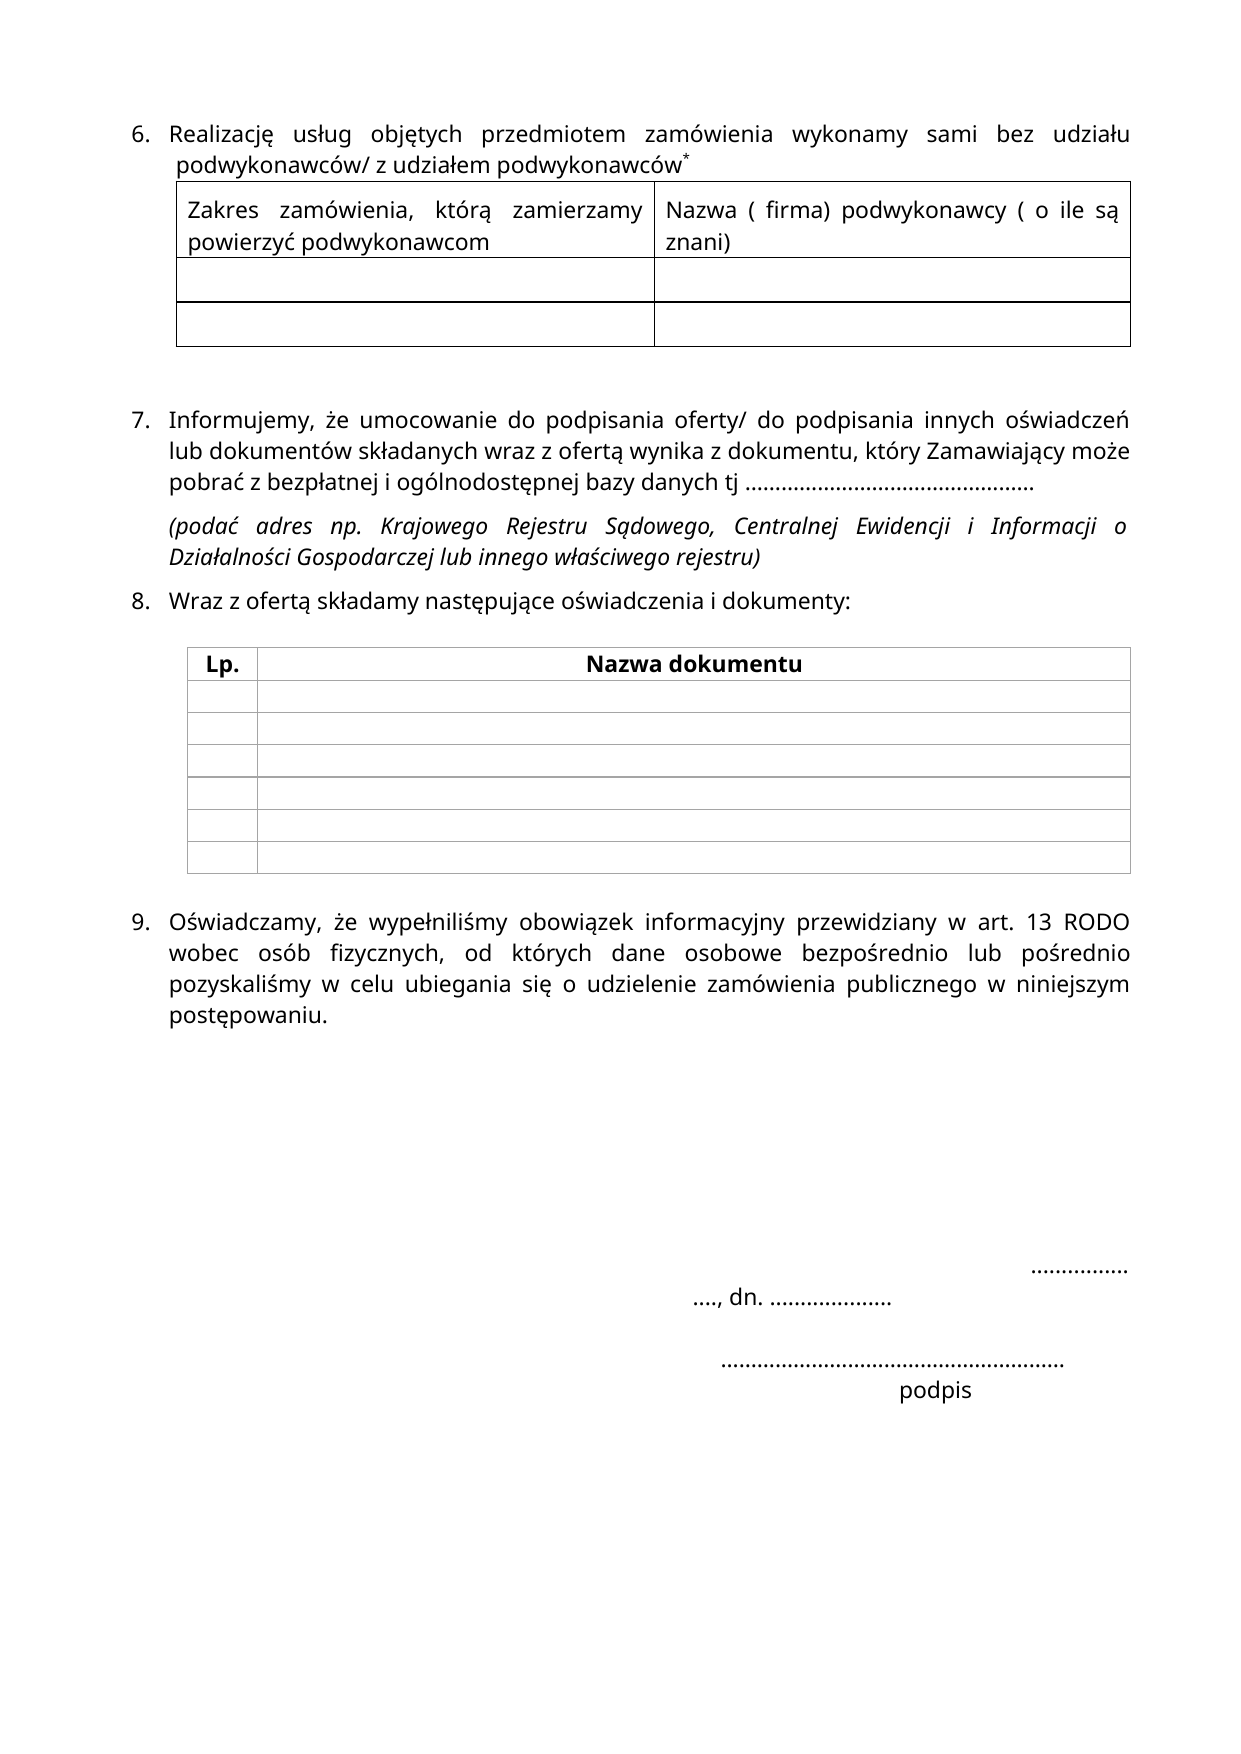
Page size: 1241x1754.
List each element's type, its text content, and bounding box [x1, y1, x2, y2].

table_cell [188, 778, 257, 809]
table_cell [258, 810, 1130, 841]
table_cell [258, 842, 1130, 873]
table_cell [188, 681, 257, 712]
table_cell [655, 303, 1130, 346]
list Realizację usług objętych przedmiotem zamówienia wykonamy sami bez udziału podwykonawców/ z udziałem podwykonawców* [131, 118, 1131, 181]
table_cell [177, 303, 654, 346]
list Oświadczamy, że wypełniliśmy obowiązek informacyjny przewidziany w art. 13 RODO wobec osób fizycznych, od których dane osobowe bezpośrednio lub pośrednio pozyskaliśmy w celu ubiegania się o udzielenie zamówienia publicznego w niniejszym postępowaniu. [131, 906, 1131, 1031]
table_cell [258, 778, 1130, 809]
list (podać adres np. Krajowego Rejestru Sądowego, Centralnej Ewidencji i Informacji o Działalności Gospodarczej lub innego właściwego rejestru) [169, 510, 1131, 572]
table_cell [655, 258, 1130, 301]
text ...................., dn. .................... [441, 1249, 1131, 1312]
table_cell [258, 681, 1130, 712]
table_header Zakres zamówienia, którą zamierzamy powierzyć podwykonawcom [177, 182, 654, 257]
table_header Lp. [188, 648, 257, 679]
table_cell [188, 745, 257, 776]
list Wraz z ofertą składamy następujące oświadczenia i dokumenty: [131, 585, 1131, 616]
list Informujemy, że umocowanie do podpisania oferty/ do podpisania innych oświadczeń lub dokumentów składanych wraz z ofertą wynika z dokumentu, który Zamawiający może pobrać z bezpłatnej i ogólnodostępnej bazy danych tj ………………………………………… [131, 403, 1131, 497]
text ………………………………………………… [131, 1343, 1131, 1374]
table_cell [188, 713, 257, 744]
table_cell [188, 810, 257, 841]
table_cell [177, 258, 654, 301]
table_header Nazwa ( firma) podwykonawcy ( o ile są znani) [655, 182, 1130, 257]
text podpis [131, 1374, 1131, 1406]
table_cell [258, 745, 1130, 776]
table_header Nazwa dokumentu [258, 648, 1130, 679]
table_cell [188, 842, 257, 873]
table_cell [258, 713, 1130, 744]
